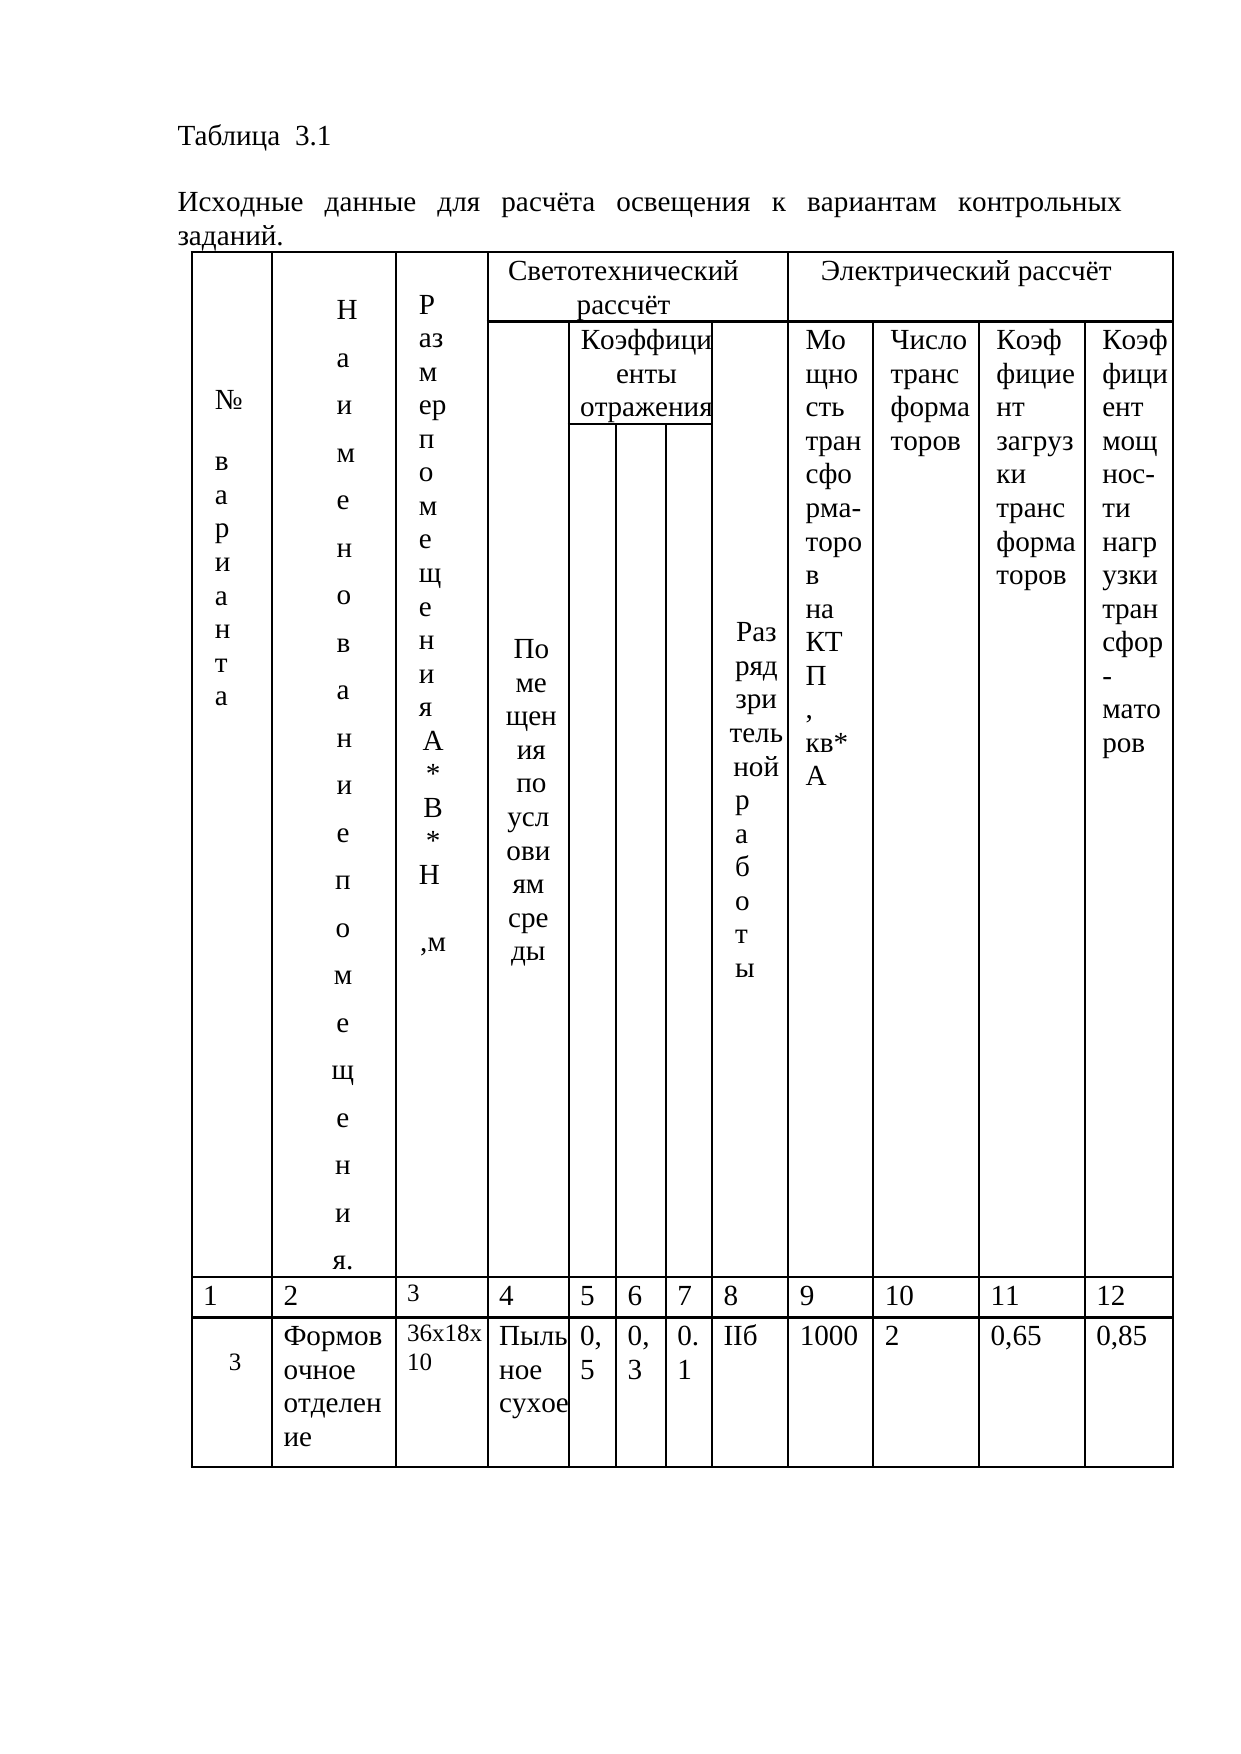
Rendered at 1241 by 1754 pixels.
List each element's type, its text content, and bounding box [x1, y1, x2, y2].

table_cell Пыльное сухое [489, 1319, 568, 1466]
table_cell 3 [193, 1319, 271, 1435]
table_cell Разряд зрительной работы [713, 323, 787, 1276]
table_cell Коэффициент загрузки трансформаторов [980, 323, 1084, 1276]
table_cell 1000 [789, 1319, 872, 1466]
table_cell 0,3 [617, 1319, 665, 1466]
table_cell [193, 1435, 271, 1466]
table_cell 0,85 [1086, 1319, 1172, 1466]
table_cell 2 [874, 1319, 978, 1466]
table_cell 11 [980, 1278, 1084, 1316]
table_cell IIб [713, 1319, 787, 1466]
table_cell 1 [193, 1278, 271, 1316]
table_cell 4 [489, 1278, 568, 1316]
table_cell Мощность трансформа-торов на КТП , кв*А [789, 323, 872, 1276]
table_cell [617, 425, 665, 1276]
text Таблица 3.1 [177, 118, 1122, 152]
table_cell [570, 425, 615, 1276]
table_cell 12 [1086, 1278, 1172, 1316]
table_cell Помещения по условиям среды [489, 323, 568, 1276]
table_cell 0,65 [980, 1319, 1084, 1466]
table_cell 36х18х10 [397, 1319, 487, 1466]
table_cell 10 [874, 1278, 978, 1316]
table_cell 6 [617, 1278, 665, 1316]
table_cell 9 [789, 1278, 872, 1316]
table_cell 0,5 [570, 1319, 615, 1466]
table_cell Формовочное отделение [273, 1319, 395, 1466]
table_cell 0.1 [667, 1319, 711, 1466]
text Исходные данные для расчёта освещения к вариантам контрольных заданий. [177, 184, 1122, 251]
table_cell Коэффициент мощнос-ти нагрузки трансфор- маторов [1086, 323, 1172, 1276]
table_cell Число трансформаторов [874, 323, 978, 1276]
table_cell 7 [667, 1278, 711, 1316]
table_cell 5 [570, 1278, 615, 1316]
table_cell 8 [713, 1278, 787, 1316]
table_header Наименование помещения. [273, 253, 395, 1276]
table_header № варианта [193, 253, 271, 1276]
table_cell 2 [273, 1278, 395, 1316]
table_header Светотехнический рассчёт [489, 253, 787, 320]
table_header Размер помещения A*B*H ,м [397, 253, 487, 1276]
table_header Электрический рассчёт [789, 253, 1172, 320]
table_cell 3 [397, 1278, 487, 1316]
table_cell Коэффициенты отражения [570, 323, 711, 423]
table_cell [667, 425, 711, 1276]
